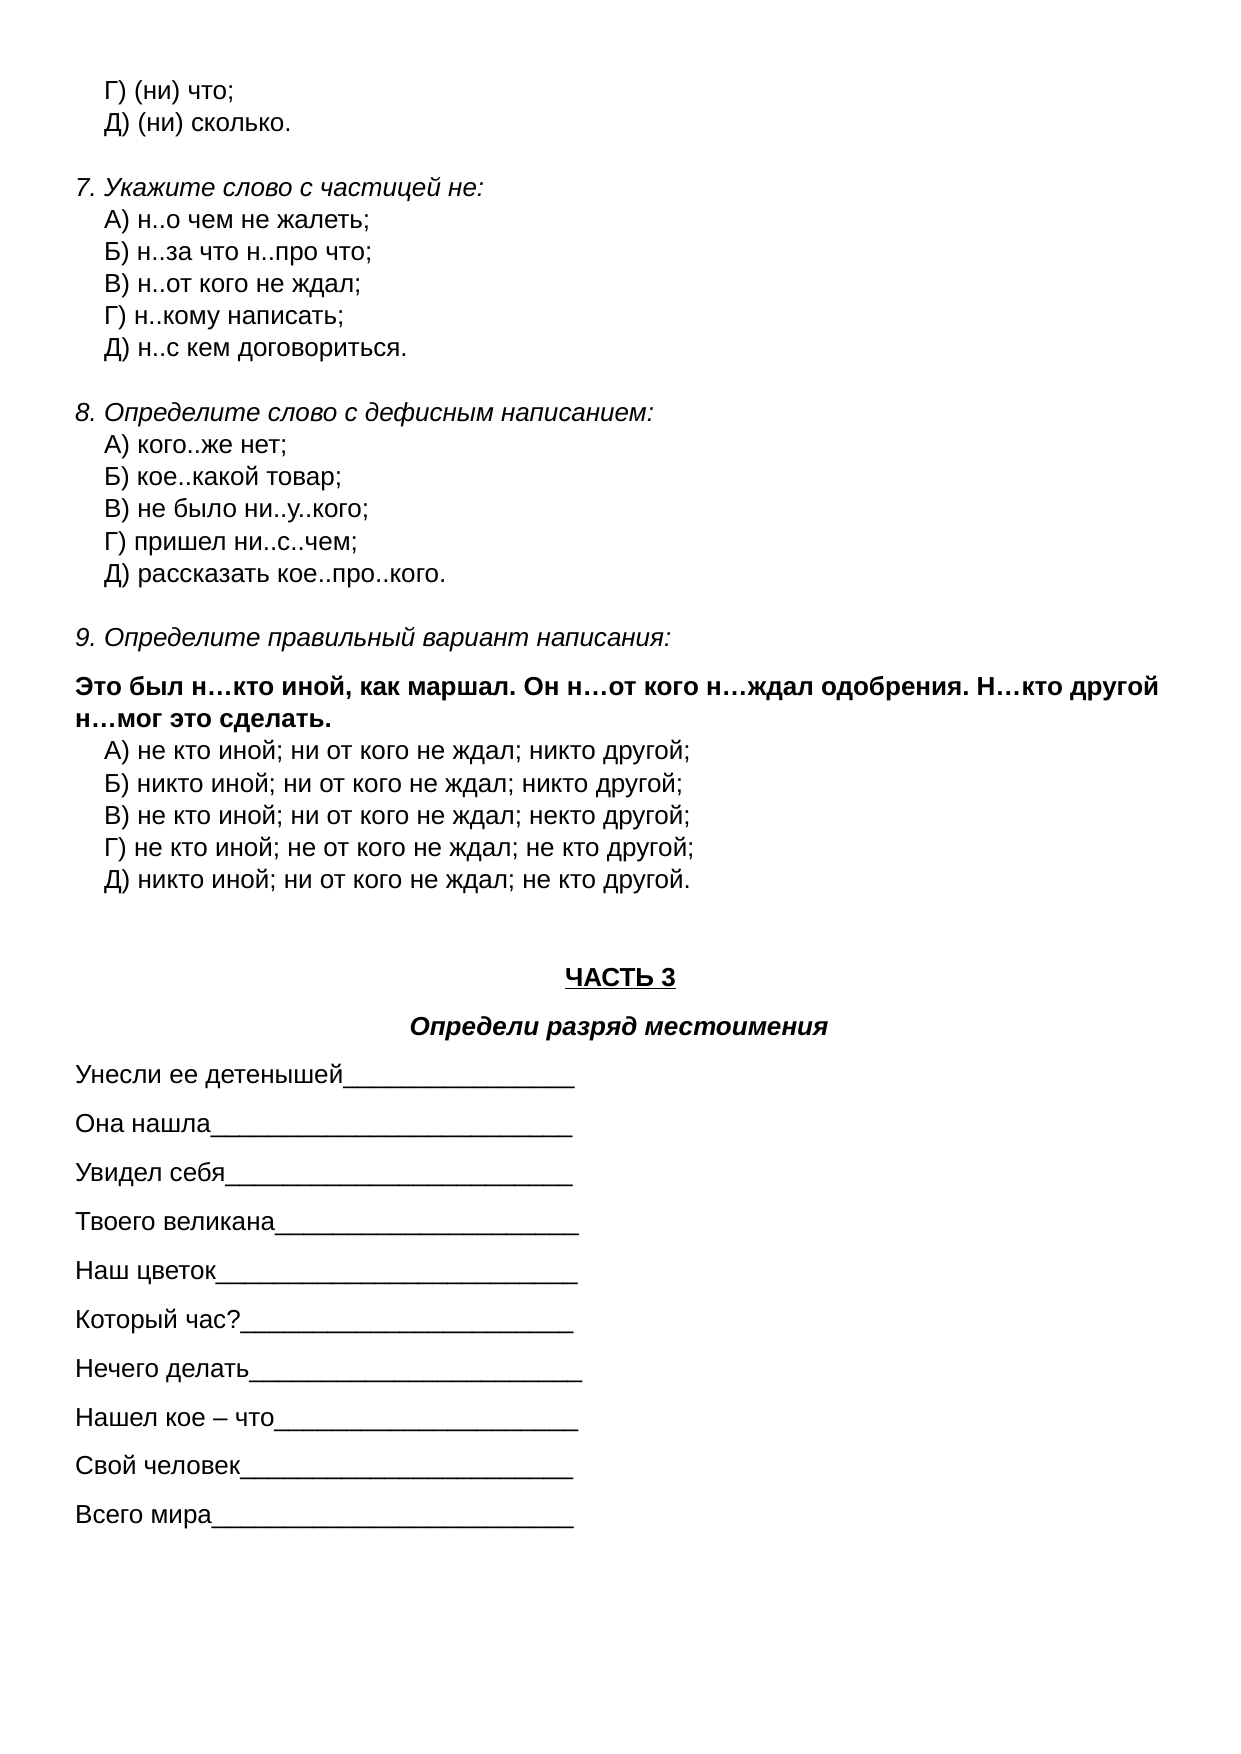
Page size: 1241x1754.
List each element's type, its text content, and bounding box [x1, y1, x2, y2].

text ЧАСТЬ 3 [75, 962, 1165, 992]
text Унесли ее детенышей________________ [75, 1059, 1165, 1089]
text Который час?_______________________ [75, 1304, 1165, 1334]
text Нашел кое – что_____________________ [75, 1402, 1165, 1431]
text Увидел себя________________________ [75, 1157, 1165, 1187]
text Всего мира_________________________ [75, 1499, 1165, 1529]
text Нечего делать_______________________ [75, 1353, 1165, 1383]
text Свой человек_______________________ [75, 1450, 1165, 1480]
text Она нашла_________________________ [75, 1108, 1165, 1138]
text Определи разряд местоимения [75, 1011, 1165, 1041]
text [75, 75, 1165, 652]
text Это был н…кто иной, как маршал. Он н…от кого н…ждал одобрения. Н…кто другой н…мог это сделать. А) не кто иной; ни от кого не ждал; никто другой; Б) никто иной; ни от кого не ждал; никто другой; В) не кто иной; ни от кого не ждал; некто другой; Г) не кто иной; не от кого не ждал; не кто другой; Д) никто иной; ни от кого не ждал; не кто другой. [75, 671, 1165, 894]
text Твоего великана_____________________ [75, 1206, 1165, 1236]
text Наш цветок_________________________ [75, 1255, 1165, 1285]
